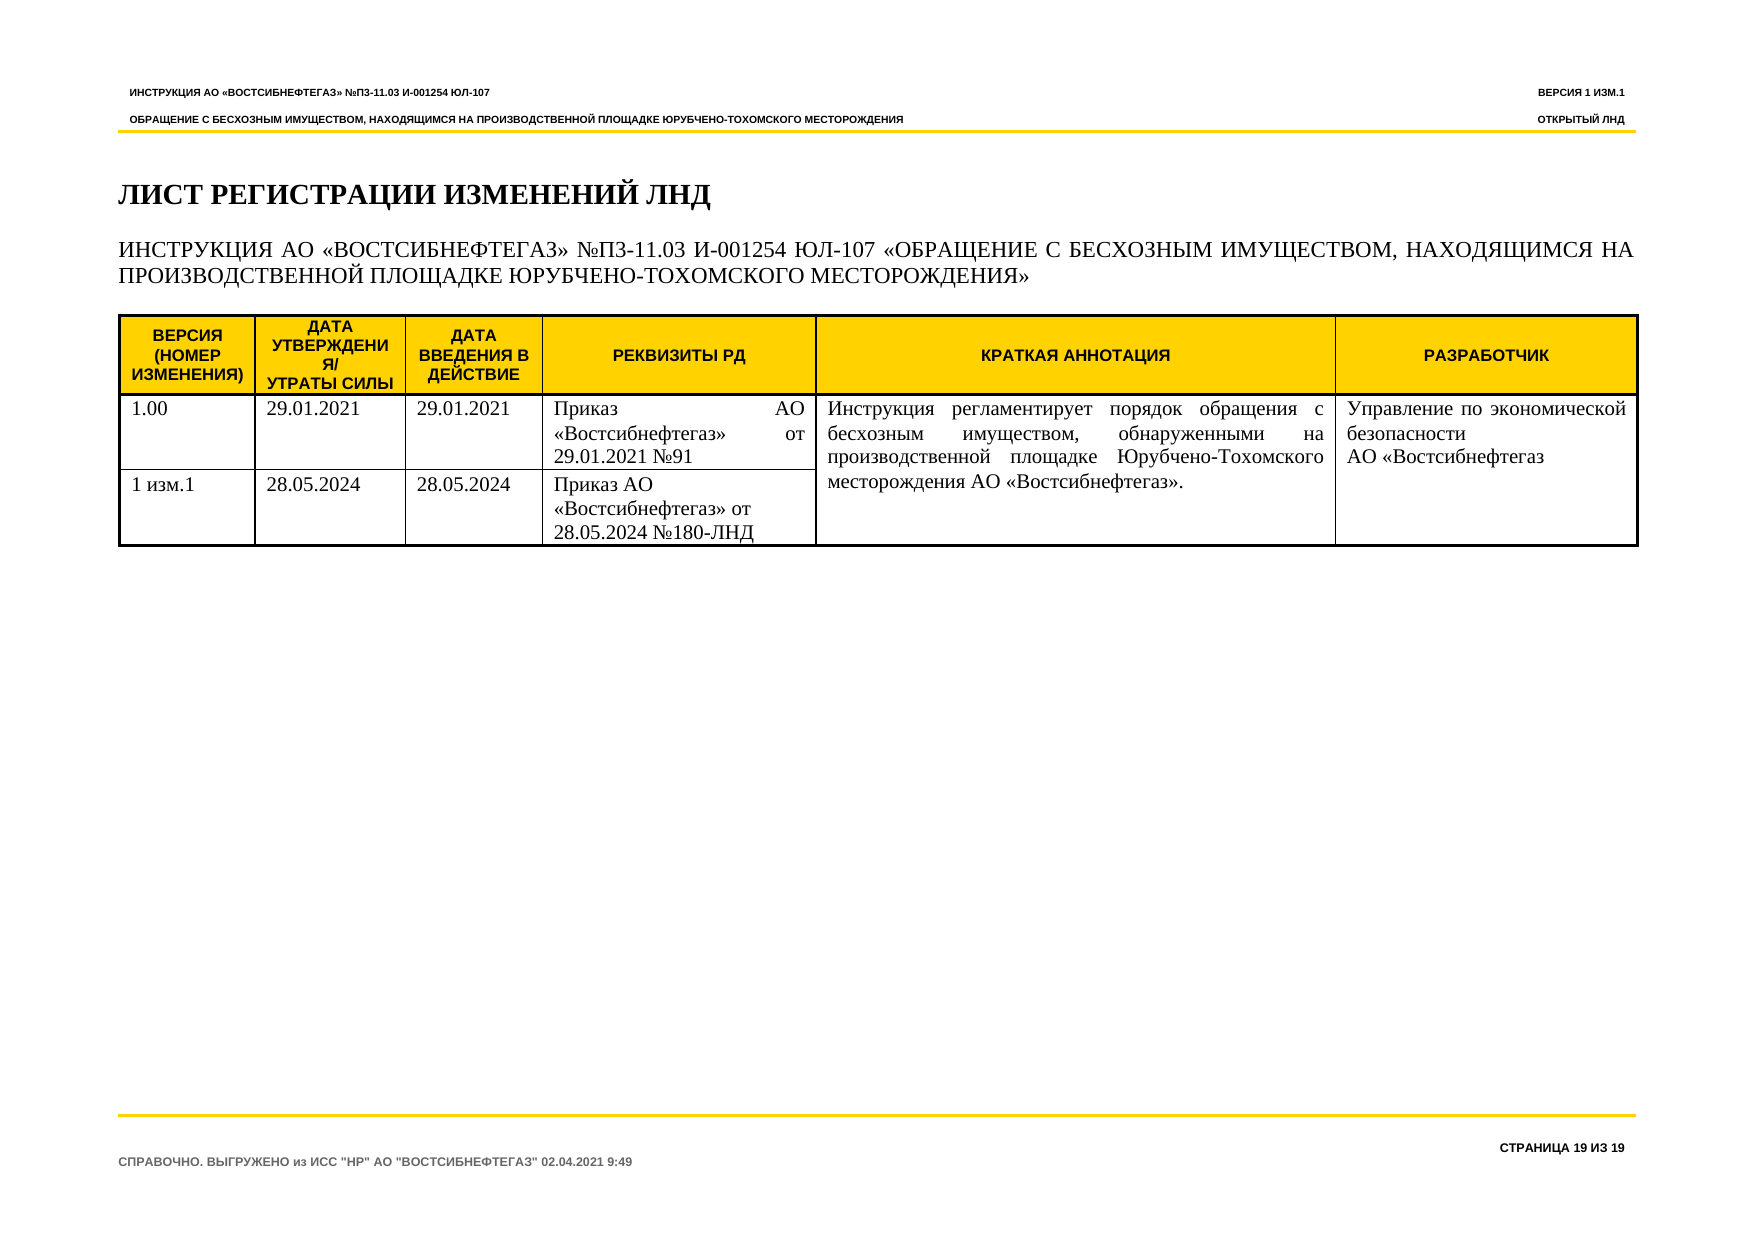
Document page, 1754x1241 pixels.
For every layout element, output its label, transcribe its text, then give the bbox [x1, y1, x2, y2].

table_header дата ввЕДЕНИЯ в действие [406, 317, 542, 393]
table_cell Приказ АО «Востсибнефтегаз» от 28.05.2024 №180-ЛНД [543, 470, 815, 544]
table_cell Инструкция регламентирует порядок обращения с бесхозным имуществом, обнаруженными на производственной площадке Юрубчено-Тохомского месторождения АО «Востсибнефтегаз». [817, 396, 1335, 544]
table_header Краткая АННОТАЦИЯ [817, 317, 1335, 393]
table_cell 29.01.2021 [256, 396, 405, 468]
table_cell 28.05.2024 [256, 470, 405, 544]
text ЛИСТ РЕГИСТРАЦИИ ИЗМЕНЕНИЙ ЛНД [118, 177, 1636, 211]
table_cell Управление по экономической безопасности АО «Востсибнефтегаз [1336, 396, 1636, 544]
table_cell 28.05.2024 [406, 470, 542, 544]
table_cell 1 изм.1 [121, 470, 254, 544]
table_header версия (номер изменения) [121, 317, 254, 393]
table_header ДАТА УТВЕРЖДЕНИЯ/ утраты силы [256, 317, 405, 393]
table_cell Приказ АО «Востсибнефтегаз» от 29.01.2021 №91 [543, 396, 815, 468]
table_header РаЗРАБОТЧИК [1336, 317, 1636, 393]
table_header РЕКВИЗИТЫ РД [543, 317, 815, 393]
table_cell 29.01.2021 [406, 396, 542, 468]
text Инструкция АО «ВОСТСИБНЕФТЕГАЗ» №П3-11.03 И-001254 ЮЛ-107 «ОБРАЩЕНИЕ С БЕСХОЗНЫМ ИМУЩЕСТВОМ, НАХОДЯЩИМСЯ НА ПРОИЗВОДСТВЕННОЙ ПЛОЩАДКЕ ЮРУБЧЕНО-ТОХОМСКОГО МЕСТОРОЖДЕНИЯ» [118, 236, 1636, 288]
table_cell 1.00 [121, 396, 254, 468]
